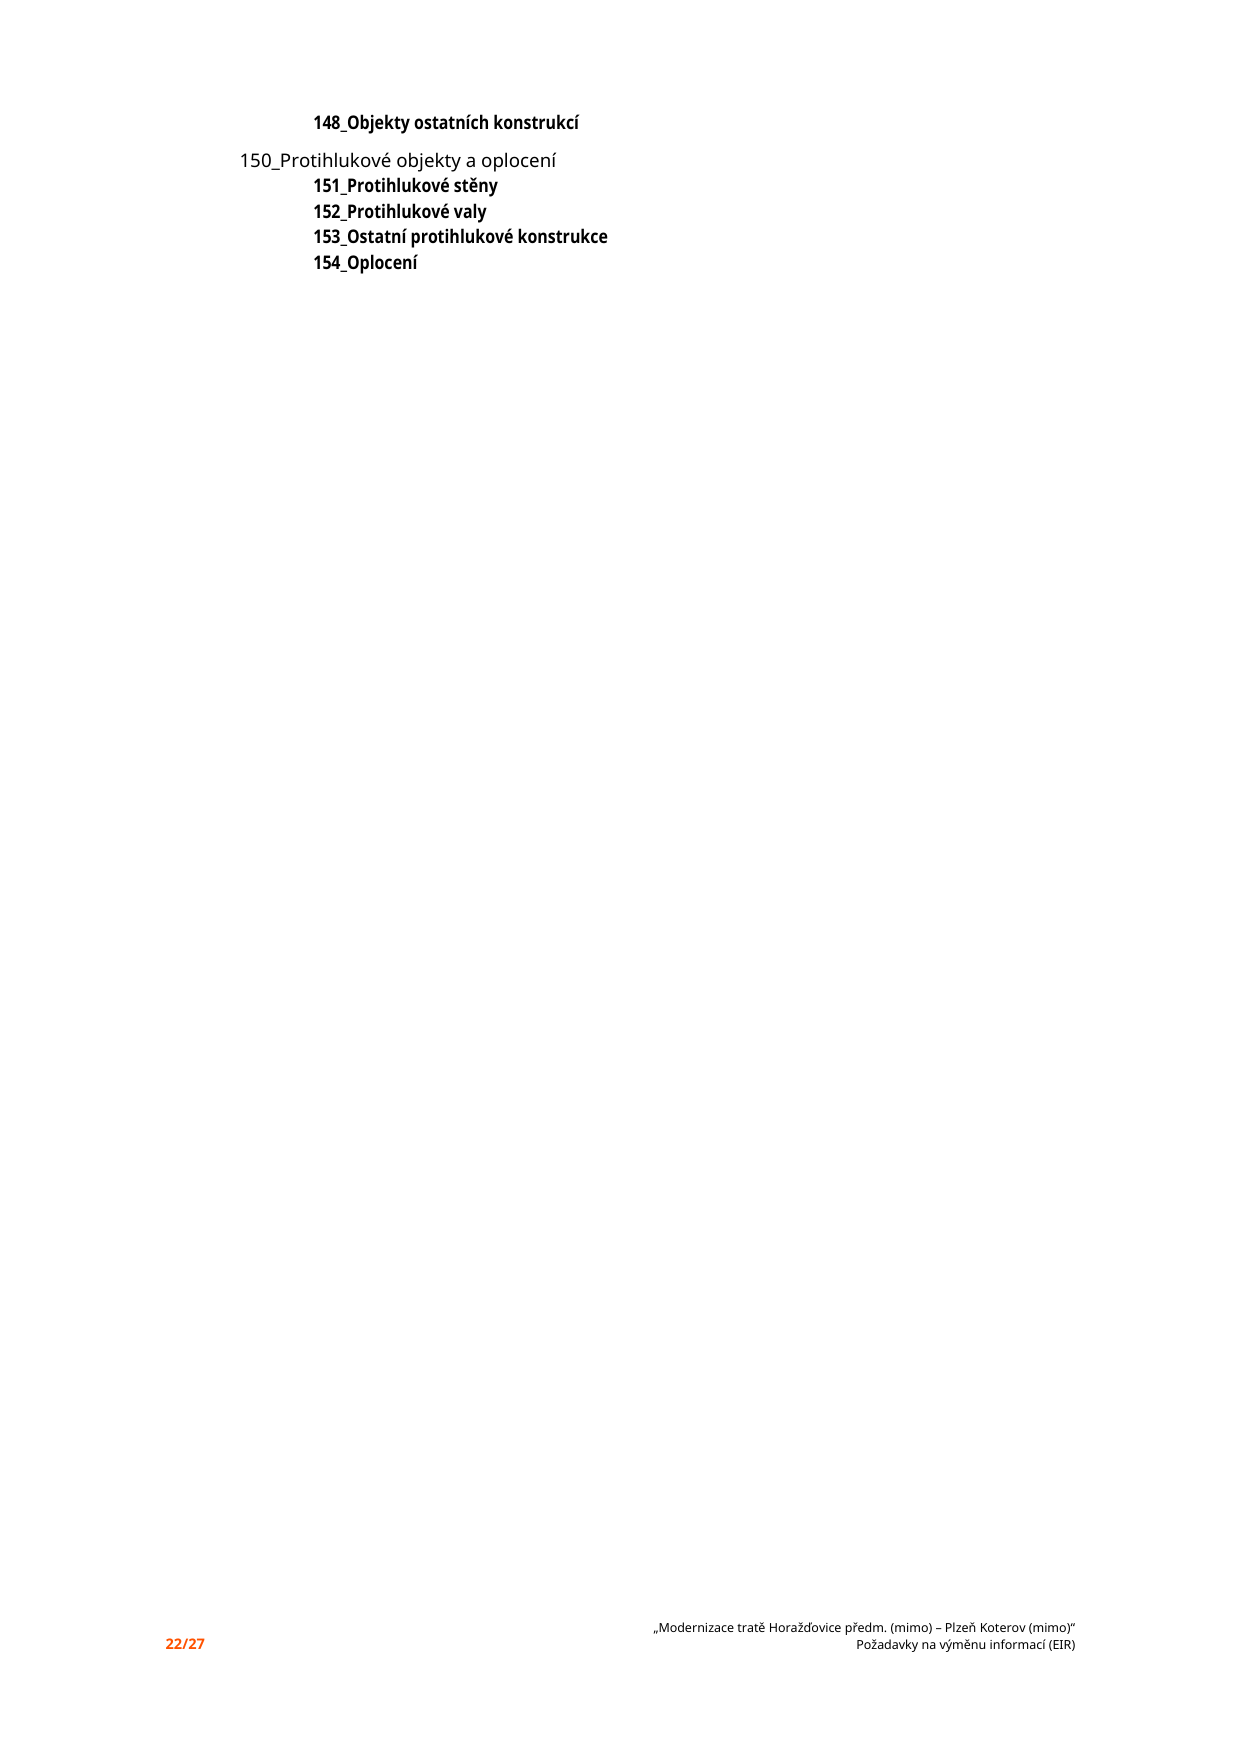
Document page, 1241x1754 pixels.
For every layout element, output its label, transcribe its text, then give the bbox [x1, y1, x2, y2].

text 148_Objekty ostatních konstrukcí [313, 109, 1075, 135]
text 151_Protihlukové stěny [313, 173, 1075, 198]
text 152_Protihlukové valy [313, 198, 1075, 224]
text 153_Ostatní protihlukové konstrukce [313, 224, 1075, 249]
text 150_Protihlukové objekty a oplocení [239, 147, 1075, 173]
text 154_Oplocení [313, 249, 1075, 275]
